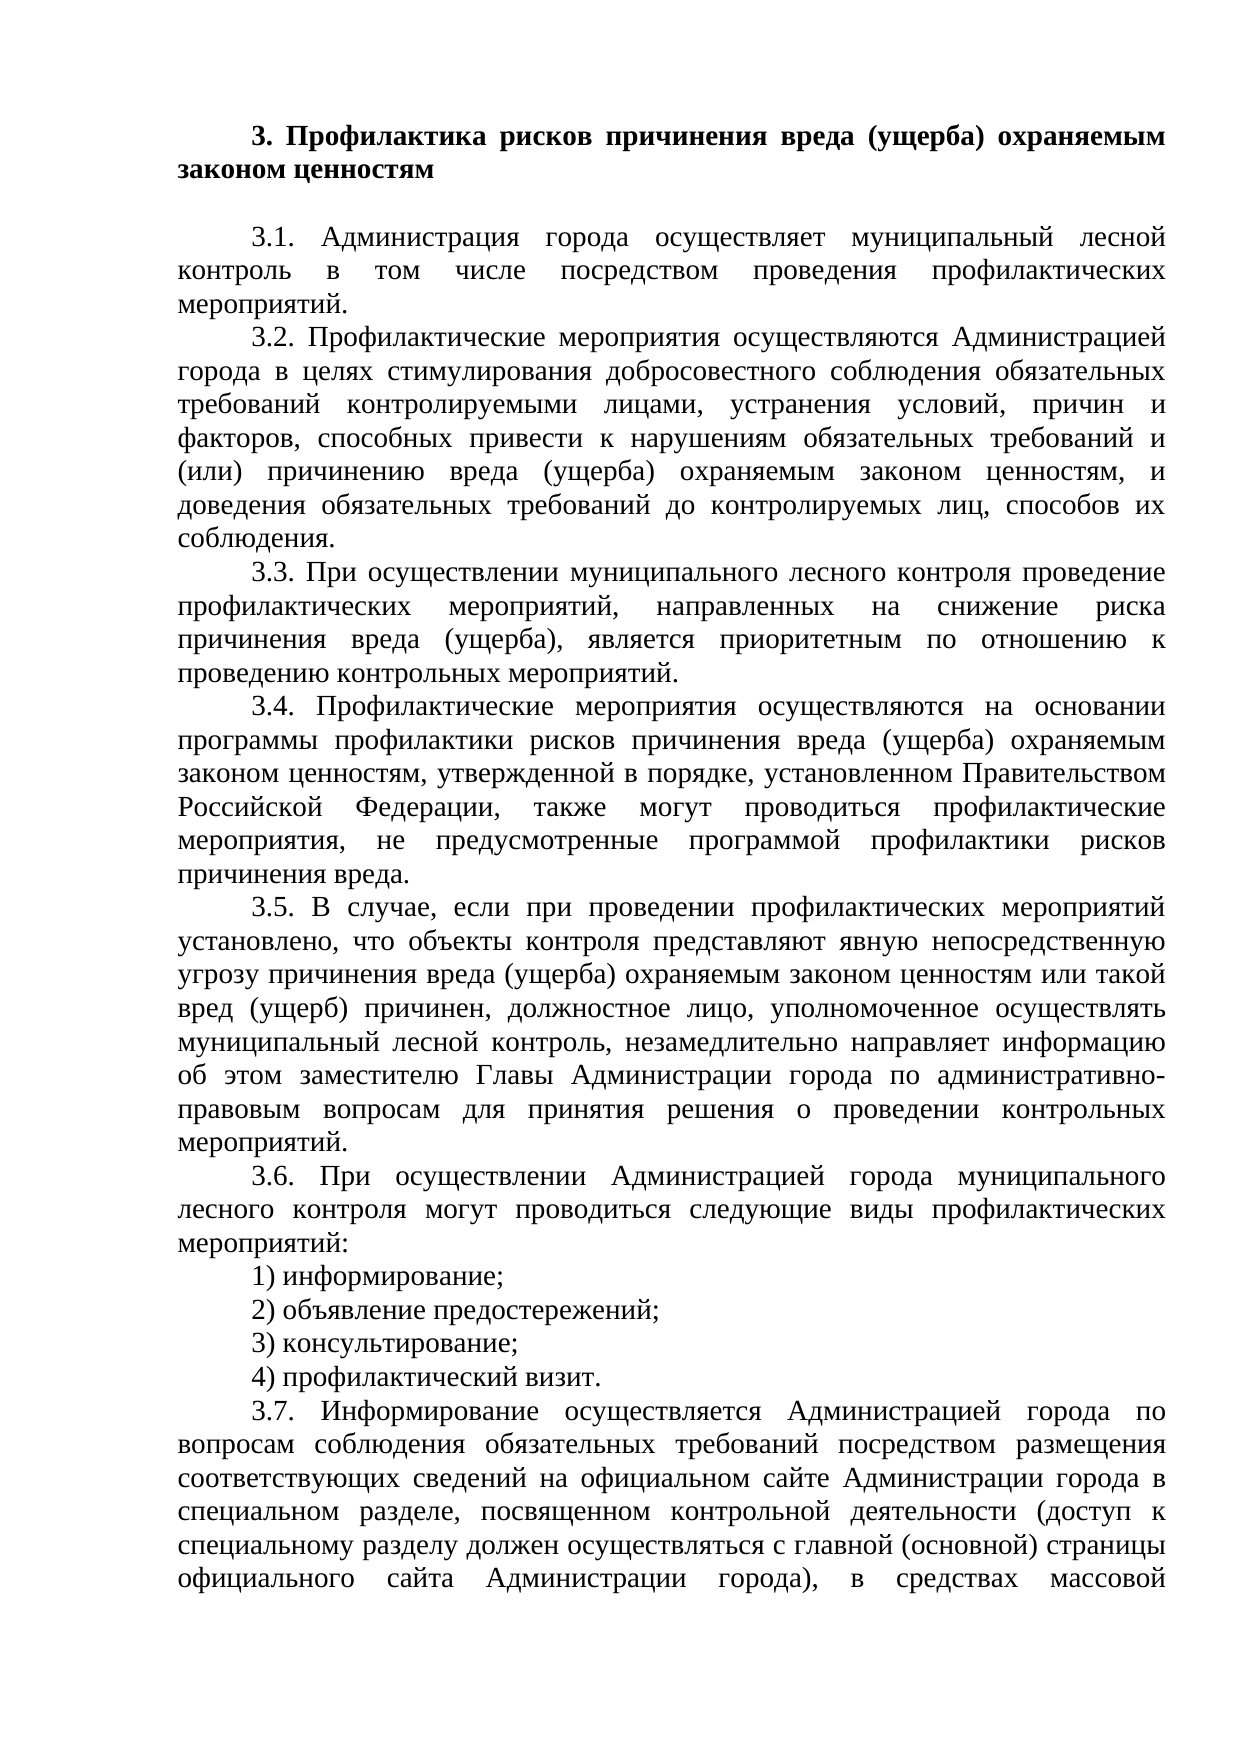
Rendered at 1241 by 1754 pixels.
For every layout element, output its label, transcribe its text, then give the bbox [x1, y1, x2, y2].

text 1) информирование; [177, 1258, 1167, 1292]
text 3) консультирование; [177, 1326, 1167, 1359]
text 3.6. При осуществлении Администрацией города муниципального лесного контроля могут проводиться следующие виды профилактических мероприятий: [177, 1158, 1167, 1258]
text 3.1. Администрация города осуществляет муниципальный лесной контроль в том числе посредством проведения профилактических мероприятий. [177, 219, 1167, 319]
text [177, 1393, 1167, 1594]
text 3.4. Профилактические мероприятия осуществляются на основании программы профилактики рисков причинения вреда (ущерба) охраняемым законом ценностям, утвержденной в порядке, установленном Правительством Российской Федерации, также могут проводиться профилактические мероприятия, не предусмотренные программой профилактики рисков причинения вреда. [177, 688, 1167, 889]
text 2) объявление предостережений; [177, 1292, 1167, 1326]
text 3.5. В случае, если при проведении профилактических мероприятий установлено, что объекты контроля представляют явную непосредственную угрозу причинения вреда (ущерба) охраняемым законом ценностям или такой вред (ущерб) причинен, должностное лицо, уполномоченное осуществлять муниципальный лесной контроль, незамедлительно направляет информацию об этом заместителю Главы Администрации города по административно-правовым вопросам для принятия решения о проведении контрольных мероприятий. [177, 889, 1167, 1158]
text 4) профилактический визит. [177, 1359, 1167, 1393]
text 3.3. При осуществлении муниципального лесного контроля проведение профилактических мероприятий, направленных на снижение риска причинения вреда (ущерба), является приоритетным по отношению к проведению контрольных мероприятий. [177, 554, 1167, 688]
text 3.2. Профилактические мероприятия осуществляются Администрацией города в целях стимулирования добросовестного соблюдения обязательных требований контролируемыми лицами, устранения условий, причин и факторов, способных привести к нарушениям обязательных требований и (или) причинению вреда (ущерба) охраняемым законом ценностям, и доведения обязательных требований до контролируемых лиц, способов их соблюдения. [177, 319, 1167, 554]
text 3. Профилактика рисков причинения вреда (ущерба) охраняемым законом ценностям [177, 118, 1167, 185]
